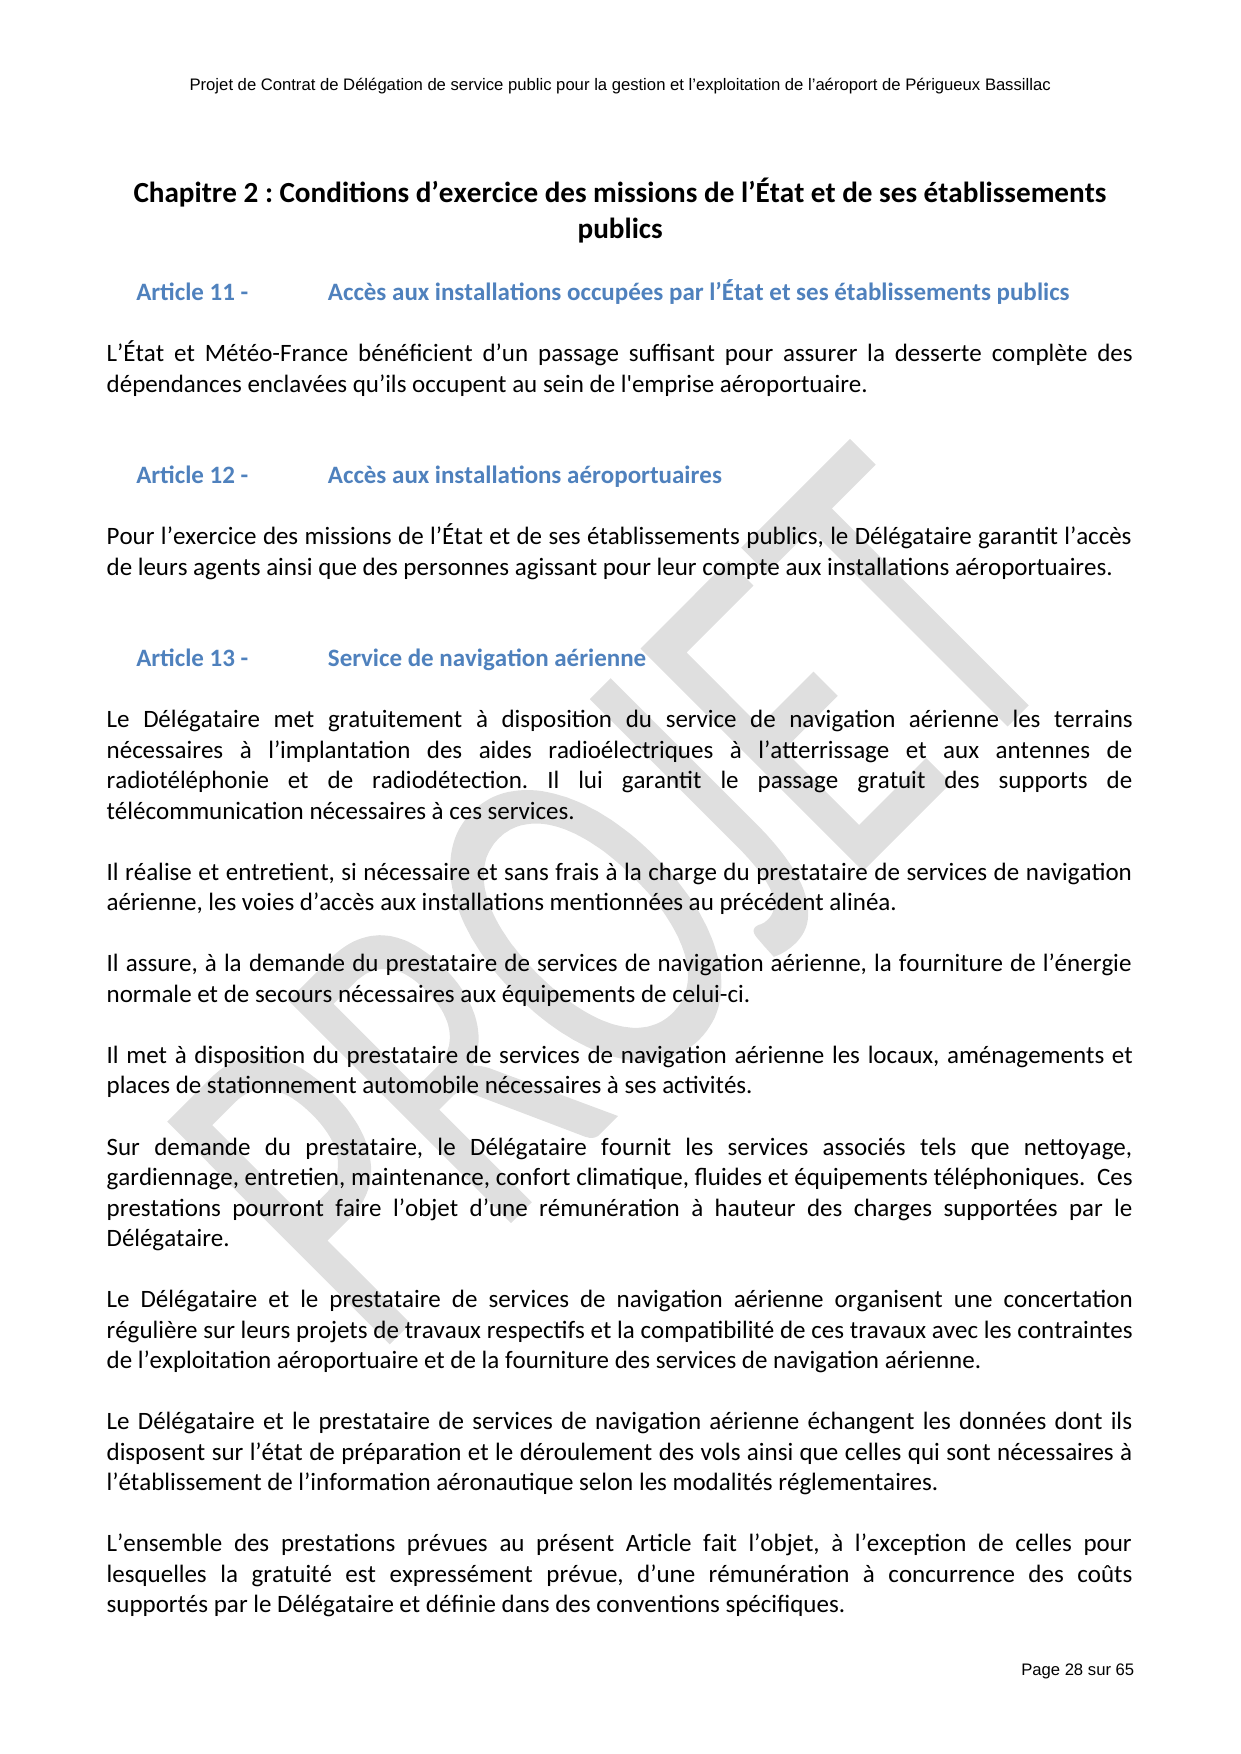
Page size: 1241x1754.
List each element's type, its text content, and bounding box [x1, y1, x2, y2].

text Il met à disposition du prestataire de services de navigation aérienne les locaux, aménagements et places de stationnement automobile nécessaires à ses activités. [106, 1039, 1134, 1100]
text Le Délégataire met gratuitement à disposition du service de navigation aérienne les terrains nécessaires à l’implantation des aides radioélectriques à l’atterrissage et aux antennes de radiotéléphonie et de radiodétection. Il lui garantit le passage gratuit des supports de télécommunication nécessaires à ces services. [106, 703, 1134, 826]
subtitle Service de navigation aérienne [136, 642, 1134, 673]
text Le Délégataire et le prestataire de services de navigation aérienne échangent les données dont ils disposent sur l’état de préparation et le déroulement des vols ainsi que celles qui sont nécessaires à l’établissement de l’information aéronautique selon les modalités réglementaires. [106, 1405, 1134, 1497]
text L’État et Météo-France bénéficient d’un passage suffisant pour assurer la desserte complète des dépendances enclavées qu’ils occupent au sein de l'emprise aéroportuaire. [106, 337, 1134, 398]
subtitle Accès aux installations aéroportuaires [136, 459, 1134, 490]
text Il assure, à la demande du prestataire de services de navigation aérienne, la fourniture de l’énergie normale et de secours nécessaires aux équipements de celui-ci. [106, 948, 1134, 1009]
subtitle Accès aux installations occupées par l’État et ses établissements publics [136, 276, 1134, 307]
text Pour l’exercice des missions de l’État et de ses établissements publics, le Délégataire garantit l’accès de leurs agents ainsi que des personnes agissant pour leur compte aux installations aéroportuaires. [106, 520, 1134, 581]
text Le Délégataire et le prestataire de services de navigation aérienne organisent une concertation régulière sur leurs projets de travaux respectifs et la compatibilité de ces travaux avec les contraintes de l’exploitation aéroportuaire et de la fourniture des services de navigation aérienne. [106, 1283, 1134, 1375]
title Chapitre 2 : Conditions d’exercice des missions de l’État et de ses établissements publics [106, 174, 1134, 246]
text Sur demande du prestataire, le Délégataire fournit les services associés tels que nettoyage, gardiennage, entretien, maintenance, confort climatique, fluides et équipements téléphoniques. Ces prestations pourront faire l’objet d’une rémunération à hauteur des charges supportées par le Délégataire. [106, 1131, 1134, 1253]
text L’ensemble des prestations prévues au présent Article fait l’objet, à l’exception de celles pour lesquelles la gratuité est expressément prévue, d’une rémunération à concurrence des coûts supportés par le Délégataire et définie dans des conventions spécifiques. [106, 1527, 1134, 1619]
text Il réalise et entretient, si nécessaire et sans frais à la charge du prestataire de services de navigation aérienne, les voies d’accès aux installations mentionnées au précédent alinéa. [106, 856, 1134, 917]
